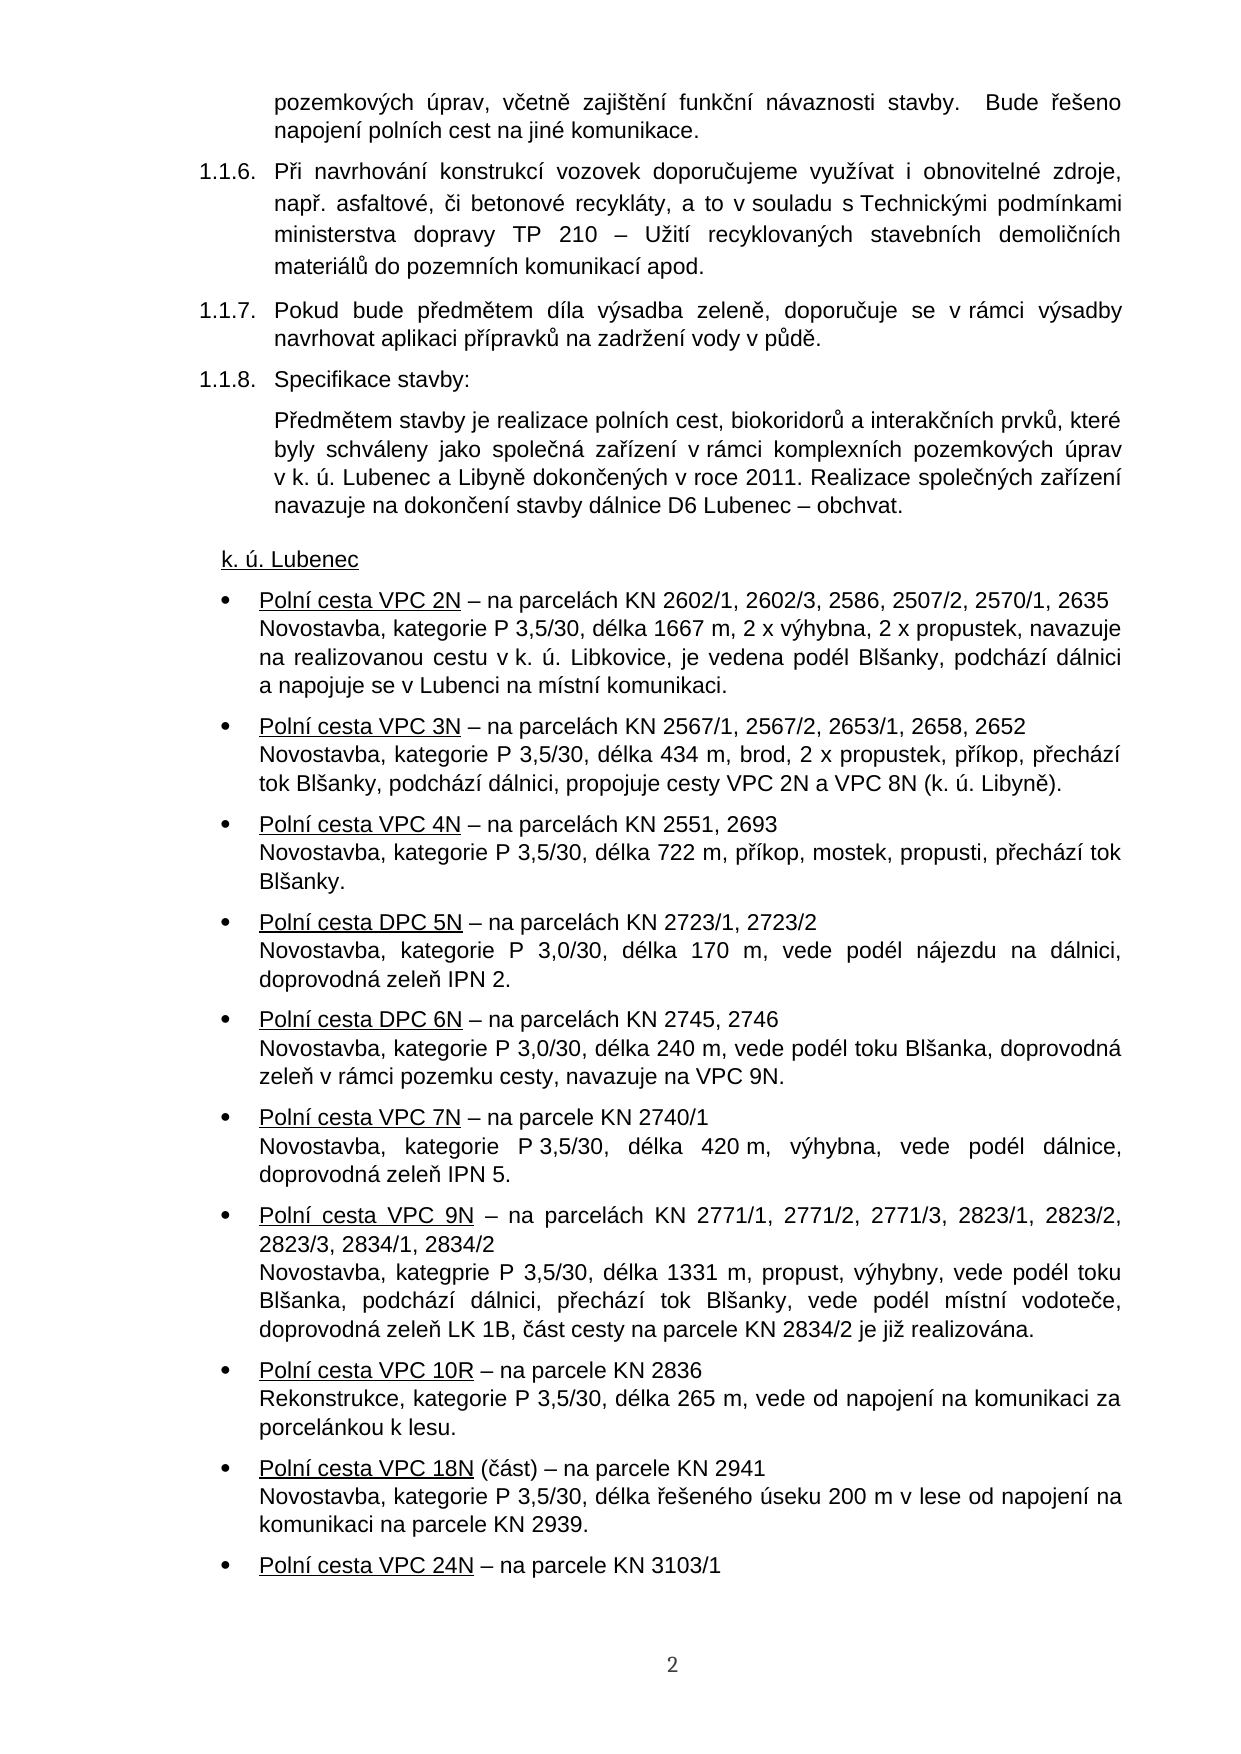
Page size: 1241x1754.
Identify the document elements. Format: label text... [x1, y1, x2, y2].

text Rekonstrukce, kategorie P 3,5/30, délka 265 m, vede od napojení na komunikaci za porcelánkou k lesu. [259, 1385, 1122, 1440]
list Polní cesta DPC 6N – na parcelách KN 2745, 2746 [221, 1006, 1122, 1033]
text k. ú. Lubenec [185, 546, 1122, 572]
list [199, 89, 1122, 143]
list Polní cesta VPC 10R – na parcele KN 2836 [221, 1357, 1122, 1383]
text Novostavba, kategorie P 3,5/30, délka 420 m, výhybna, vede podél dálnice, doprovodná zeleň IPN 5. [259, 1133, 1122, 1187]
text Předmětem stavby je realizace polních cest, biokoridorů a interakčních prvků, které byly schváleny jako společná zařízení v rámci komplexních pozemkových úprav v k. ú. Lubenec a Libyně dokončených v roce 2011. Realizace společných zařízení navazuje na dokončení stavby dálnice D6 Lubenec – obchvat. [274, 407, 1122, 519]
text Novostavba, kategorie P 3,0/30, délka 240 m, vede podél toku Blšanka, doprovodná zeleň v rámci pozemku cesty, navazuje na VPC 9N. [259, 1035, 1122, 1090]
list Specifikace stavby: [199, 366, 1122, 392]
text Novostavba, kategorie P 3,0/30, délka 170 m, vede podél nájezdu na dálnici, doprovodná zeleň IPN 2. [259, 937, 1122, 992]
list Polní cesta VPC 4N – na parcelách KN 2551, 2693 [221, 811, 1122, 837]
list Polní cesta VPC 24N – na parcele KN 3103/1 [221, 1552, 1122, 1579]
list Polní cesta DPC 5N – na parcelách KN 2723/1, 2723/2 [221, 909, 1122, 935]
list Polní cesta VPC 9N – na parcelách KN 2771/1, 2771/2, 2771/3, 2823/1, 2823/2, 2823/3, 2834/1, 2834/2 [221, 1202, 1122, 1257]
list Polní cesta VPC 2N – na parcelách KN 2602/1, 2602/3, 2586, 2507/2, 2570/1, 2635 [221, 587, 1122, 613]
list Polní cesta VPC 3N – na parcelách KN 2567/1, 2567/2, 2653/1, 2658, 2652 [221, 713, 1122, 739]
list Polní cesta VPC 18N (část) – na parcele KN 2941 [221, 1454, 1122, 1481]
text Novostavba, kategorie P 3,5/30, délka 1667 m, 2 x výhybna, 2 x propustek, navazuje na realizovanou cestu v k. ú. Libkovice, je vedena podél Blšanky, podchází dálnici a napojuje se v Lubenci na místní komunikaci. [259, 615, 1122, 698]
text Novostavba, kategorie P 3,5/30, délka 434 m, brod, 2 x propustek, příkop, přechází tok Blšanky, podchází dálnici, propojuje cesty VPC 2N a VPC 8N (k. ú. Libyně). [259, 741, 1122, 796]
list Polní cesta VPC 7N – na parcele KN 2740/1 [221, 1104, 1122, 1131]
list Při navrhování konstrukcí vozovek doporučujeme využívat i obnovitelné zdroje, např. asfaltové, či betonové recykláty, a to v souladu s Technickými podmínkami ministerstva dopravy TP 210 – Užití recyklovaných stavebních demoličních materiálů do pozemních komunikací apod. [199, 158, 1122, 279]
text Novostavba, kategprie P 3,5/30, délka 1331 m, propust, výhybny, vede podél toku Blšanka, podchází dálnici, přechází tok Blšanky, vede podél místní vodoteče, doprovodná zeleň LK 1B, část cesty na parcele KN 2834/2 je již realizována. [259, 1259, 1122, 1342]
list Pokud bude předmětem díla výsadba zeleně, doporučuje se v rámci výsadby navrhovat aplikaci přípravků na zadržení vody v půdě. [199, 297, 1122, 352]
text Novostavba, kategorie P 3,5/30, délka 722 m, příkop, mostek, propusti, přechází tok Blšanky. [259, 839, 1122, 894]
text Novostavba, kategorie P 3,5/30, délka řešeného úseku 200 m v lese od napojení na komunikaci na parcele KN 2939. [259, 1483, 1122, 1538]
